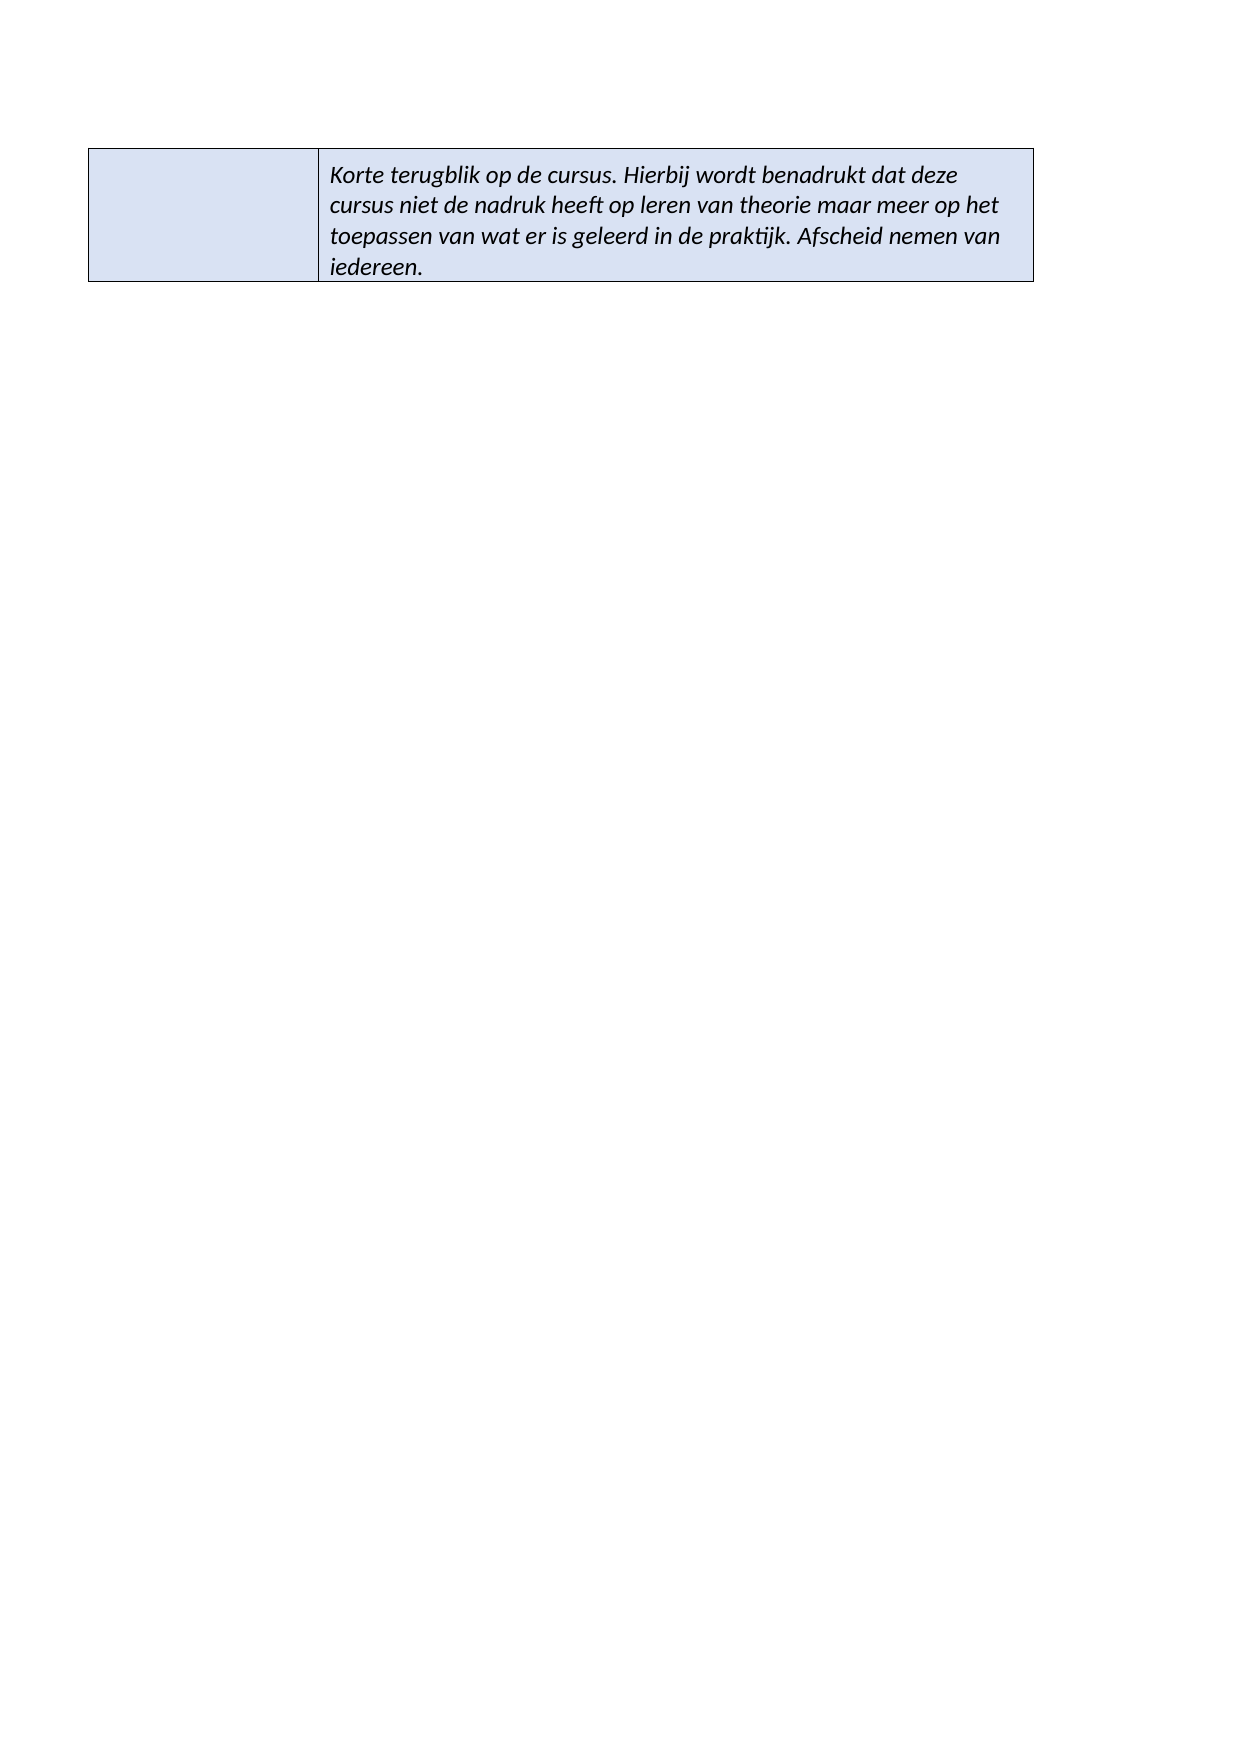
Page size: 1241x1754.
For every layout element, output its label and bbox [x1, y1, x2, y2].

table_cell [89, 149, 318, 281]
table_cell [319, 149, 1033, 281]
